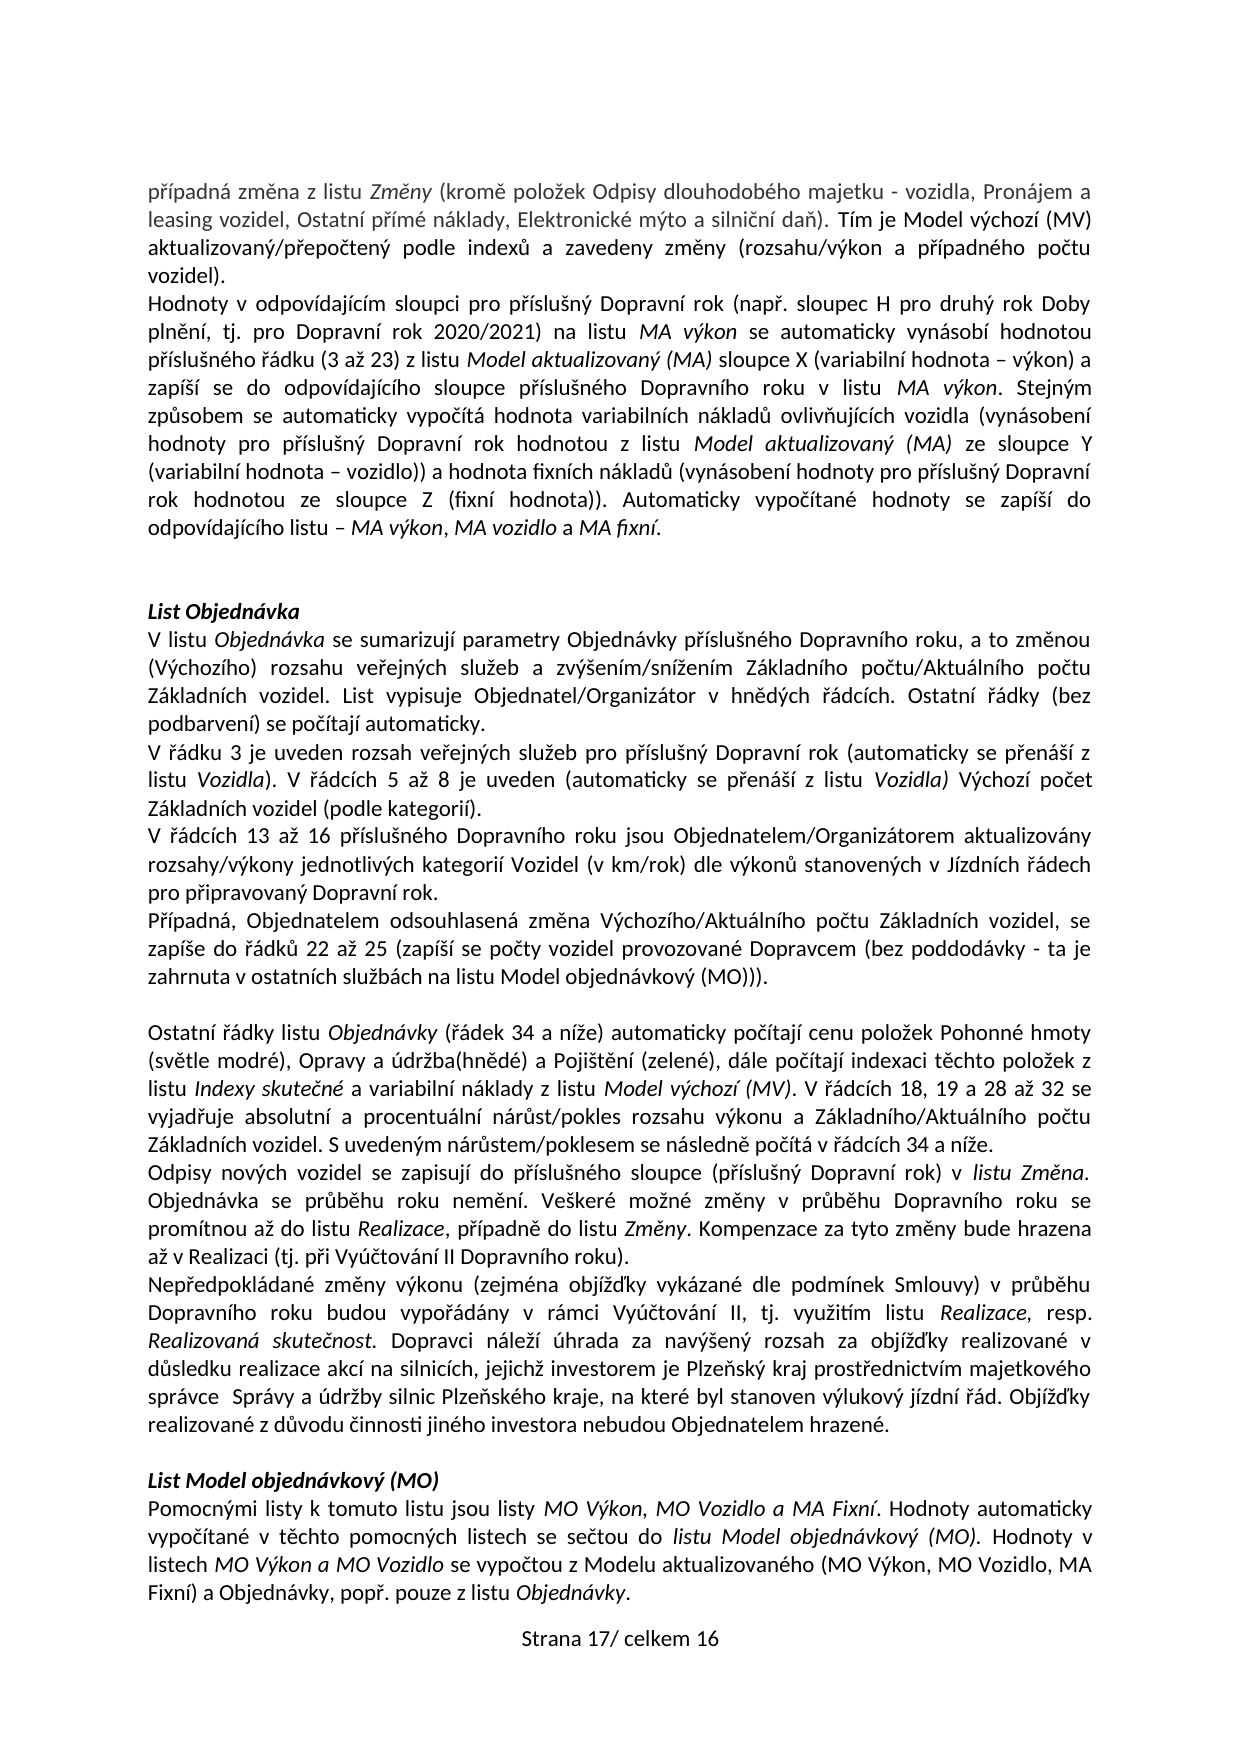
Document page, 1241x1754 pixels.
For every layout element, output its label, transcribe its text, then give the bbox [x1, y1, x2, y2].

text Nepředpokládané změny výkonu (zejména objížďky vykázané dle podmínek Smlouvy) v průběhu Dopravního roku budou vypořádány v rámci Vyúčtování II, tj. využitím listu Realizace, resp. Realizovaná skutečnost. Dopravci náleží úhrada za navýšený rozsah za objížďky realizované v důsledku realizace akcí na silnicích, jejichž investorem je Plzeňský kraj prostřednictvím majetkového správce Správy a údržby silnic Plzeňského kraje, na které byl stanoven výlukový jízdní řád. Objížďky realizované z důvodu činnosti jiného investora nebudou Objednatelem hrazené. [148, 1270, 1092, 1438]
text Případná, Objednatelem odsouhlasená změna Výchozího/Aktuálního počtu Základních vozidel, se zapíše do řádků 22 až 25 (zapíší se počty vozidel provozované Dopravcem (bez poddodávky - ta je zahrnuta v ostatních službách na listu Model objednávkový (MO))). [148, 906, 1092, 990]
text List Model objednávkový (MO) [148, 1466, 1092, 1494]
text Odpisy nových vozidel se zapisují do příslušného sloupce (příslušný Dopravní rok) v listu Změna. Objednávka se průběhu roku nemění. Veškeré možné změny v průběhu Dopravního roku se promítnou až do listu Realizace, případně do listu Změny. Kompenzace za tyto změny bude hrazena až v Realizaci (tj. při Vyúčtování II Dopravního roku). [148, 1158, 1092, 1270]
text Pomocnými listy k tomuto listu jsou listy MO Výkon, MO Vozidlo a MA Fixní. Hodnoty automaticky vypočítané v těchto pomocných listech se sečtou do listu Model objednávkový (MO). Hodnoty v listech MO Výkon a MO Vozidlo se vypočtou z Modelu aktualizovaného (MO Výkon, MO Vozidlo, MA Fixní) a Objednávky, popř. pouze z listu Objednávky. [148, 1494, 1092, 1606]
text V řádcích 13 až 16 příslušného Dopravního roku jsou Objednatelem/Organizátorem aktualizovány rozsahy/výkony jednotlivých kategorií Vozidel (v km/rok) dle výkonů stanovených v Jízdních řádech pro připravovaný Dopravní rok. [148, 822, 1092, 906]
text Hodnoty na listu Model aktualizovaný (MA) jsou součinem hodnot cenotvorných položek z listu Model výchozí (MV) a příslušných hodnot z listu Indexy skutečné. K tomuto součinu je také přičtena případná změna z listu Změny (kromě položek Odpisy dlouhodobého majetku - vozidla, Pronájem a leasing vozidel, Ostatní přímé náklady, Elektronické mýto a silniční daň). Tím je Model výchozí (MV) aktualizovaný/přepočtený podle indexů a zavedeny změny (rozsahu/výkon a případného počtu vozidel). [148, 205, 1092, 289]
text V listu Objednávka se sumarizují parametry Objednávky příslušného Dopravního roku, a to změnou (Výchozího) rozsahu veřejných služeb a zvýšením/snížením Základního počtu/Aktuálního počtu Základních vozidel. List vypisuje Objednatel/Organizátor v hnědých řádcích. Ostatní řádky (bez podbarvení) se počítají automaticky. [148, 626, 1092, 738]
text V řádku 3 je uveden rozsah veřejných služeb pro příslušný Dopravní rok (automaticky se přenáší z listu Vozidla). V řádcích 5 až 8 je uveden (automaticky se přenáší z listu Vozidla) Výchozí počet Základních vozidel (podle kategorií). [148, 738, 1092, 822]
text List Objednávka [148, 597, 1092, 626]
text Hodnoty v odpovídajícím sloupci pro příslušný Dopravní rok (např. sloupec H pro druhý rok Doby plnění, tj. pro Dopravní rok 2020/2021) na listu MA výkon se automaticky vynásobí hodnotou příslušného řádku (3 až 23) z listu Model aktualizovaný (MA) sloupce X (variabilní hodnota – výkon) a zapíší se do odpovídajícího sloupce příslušného Dopravního roku v listu MA výkon. Stejným způsobem se automaticky vypočítá hodnota variabilních nákladů ovlivňujících vozidla (vynásobení hodnoty pro příslušný Dopravní rok hodnotou z listu Model aktualizovaný (MA) ze sloupce Y (variabilní hodnota – vozidlo)) a hodnota fixních nákladů (vynásobení hodnoty pro příslušný Dopravní rok hodnotou ze sloupce Z (fixní hodnota)). Automaticky vypočítané hodnoty se zapíší do odpovídajícího listu – MA výkon, MA vozidlo a MA fixní. [148, 289, 1092, 541]
text Ostatní řádky listu Objednávky (řádek 34 a níže) automaticky počítají cenu položek Pohonné hmoty (světle modré), Opravy a údržba(hnědé) a Pojištění (zelené), dále počítají indexaci těchto položek z listu Indexy skutečné a variabilní náklady z listu Model výchozí (MV). V řádcích 18, 19 a 28 až 32 se vyjadřuje absolutní a procentuální nárůst/pokles rozsahu výkonu a Základního/Aktuálního počtu Základních vozidel. S uvedeným nárůstem/poklesem se následně počítá v řádcích 34 a níže. [148, 1018, 1092, 1158]
